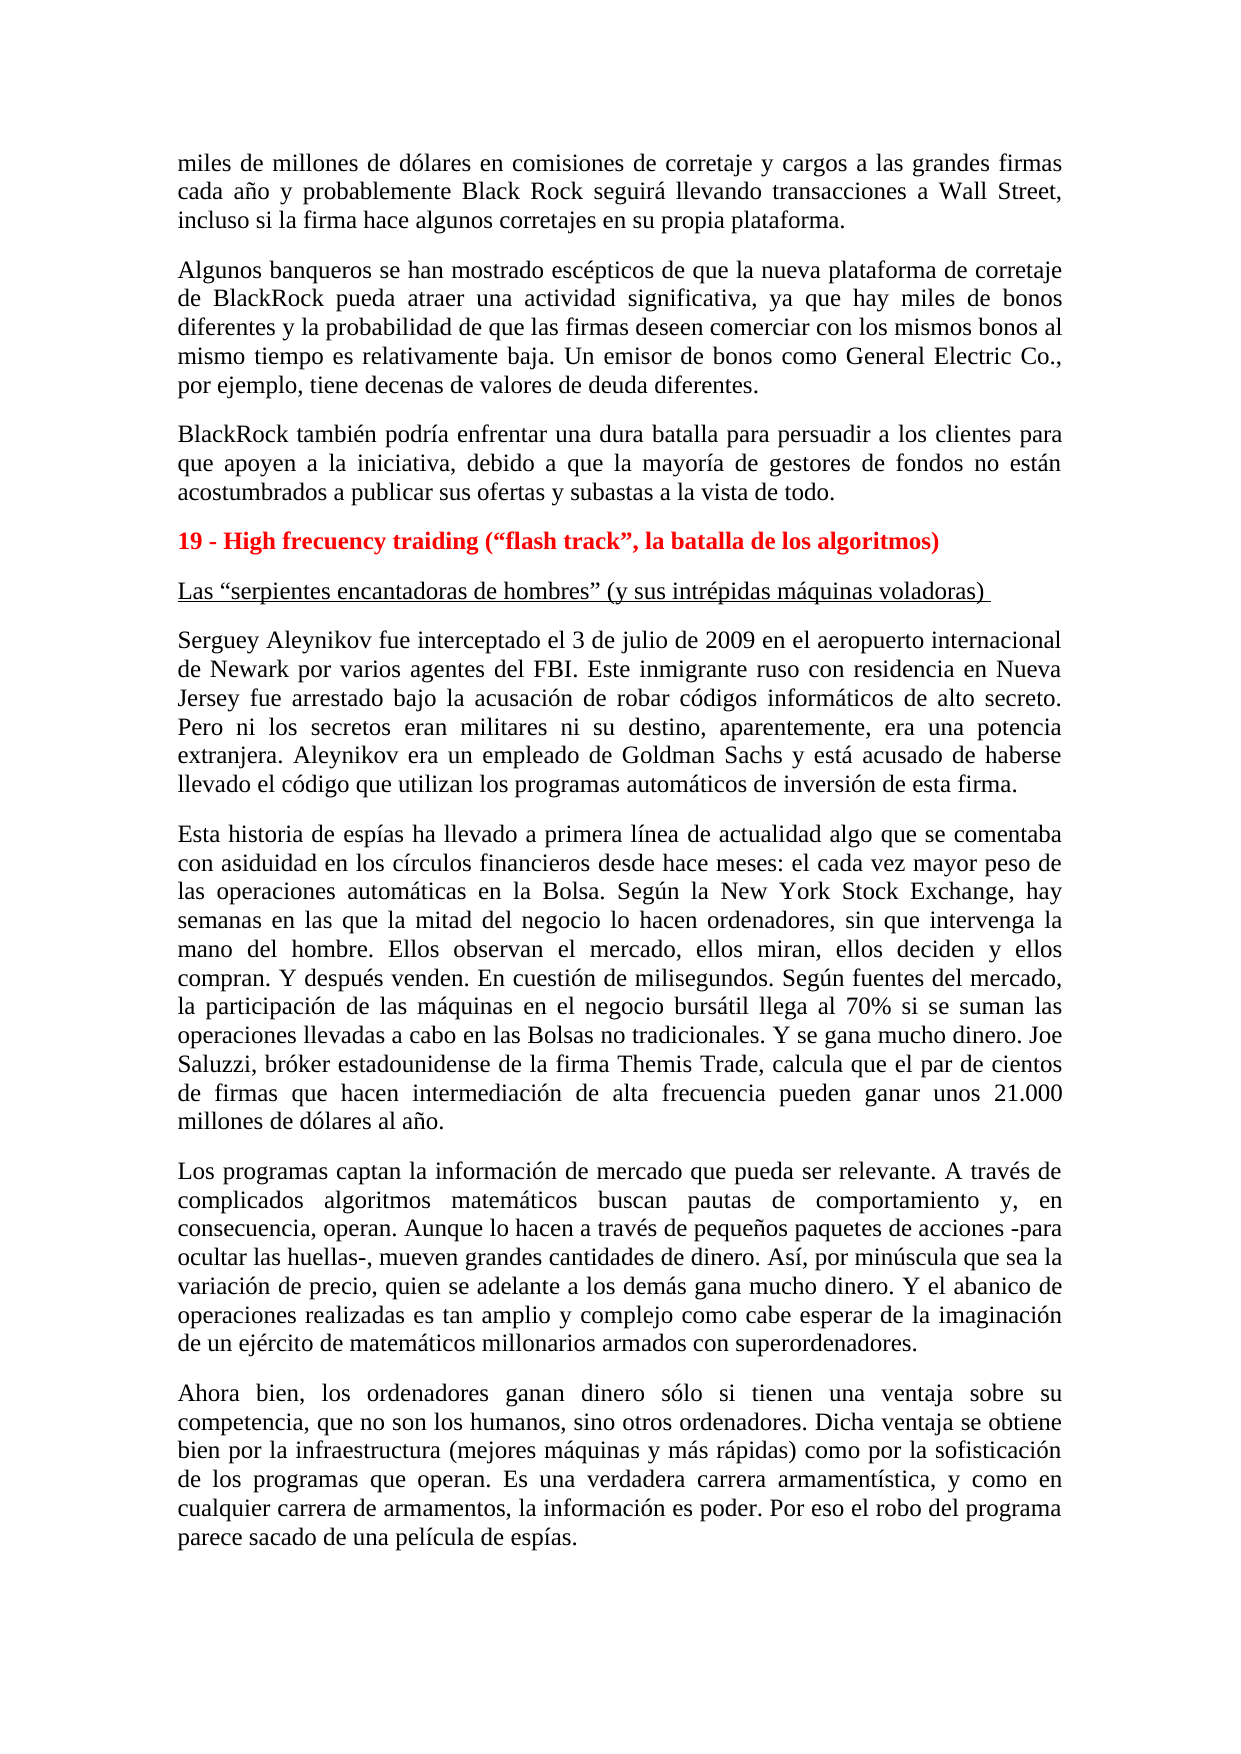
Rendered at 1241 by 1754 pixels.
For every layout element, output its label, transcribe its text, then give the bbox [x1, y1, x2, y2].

text Esta historia de espías ha llevado a primera línea de actualidad algo que se comentaba con asiduidad en los círculos financieros desde hace meses: el cada vez mayor peso de las operaciones automáticas en la Bolsa. Según la New York Stock Exchange, hay semanas en las que la mitad del negocio lo hacen ordenadores, sin que intervenga la mano del hombre. Ellos observan el mercado, ellos miran, ellos deciden y ellos compran. Y después venden. En cuestión de milisegundos. Según fuentes del mercado, la participación de las máquinas en el negocio bursátil llega al 70% si se suman las operaciones llevadas a cabo en las Bolsas no tradicionales. Y se gana mucho dinero. Joe Saluzzi, bróker estadounidense de la firma Themis Trade, calcula que el par de cientos de firmas que hacen intermediación de alta frecuencia pueden ganar unos 21.000 millones de dólares al año. [177, 819, 1063, 1135]
text 19 - High frecuency traiding (“flash track”, la batalla de los algoritmos) [177, 526, 1063, 555]
text Las “serpientes encantadoras de hombres” (y sus intrépidas máquinas voladoras) [177, 576, 1063, 605]
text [177, 148, 1063, 234]
text BlackRock también podría enfrentar una dura batalla para persuadir a los clientes para que apoyen a la iniciativa, debido a que la mayoría de gestores de fondos no están acostumbrados a publicar sus ofertas y subastas a la vista de todo. [177, 419, 1063, 506]
text Ahora bien, los ordenadores ganan dinero sólo si tienen una ventaja sobre su competencia, que no son los humanos, sino otros ordenadores. Dicha ventaja se obtiene bien por la infraestructura (mejores máquinas y más rápidas) como por la sofisticación de los programas que operan. Es una verdadera carrera armamentística, y como en cualquier carrera de armamentos, la información es poder. Por eso el robo del programa parece sacado de una película de espías. [177, 1378, 1063, 1551]
text Los programas captan la información de mercado que pueda ser relevante. A través de complicados algoritmos matemáticos buscan pautas de comportamiento y, en consecuencia, operan. Aunque lo hacen a través de pequeños paquetes de acciones -para ocultar las huellas-, mueven grandes cantidades de dinero. Así, por minúscula que sea la variación de precio, quien se adelante a los demás gana mucho dinero. Y el abanico de operaciones realizadas es tan amplio y complejo como cabe esperar de la imaginación de un ejército de matemáticos millonarios armados con superordenadores. [177, 1156, 1063, 1357]
text Algunos banqueros se han mostrado escépticos de que la nueva plataforma de corretaje de BlackRock pueda atraer una actividad significativa, ya que hay miles de bonos diferentes y la probabilidad de que las firmas deseen comerciar con los mismos bonos al mismo tiempo es relativamente baja. Un emisor de bonos como General Electric Co., por ejemplo, tiene decenas de valores de deuda diferentes. [177, 255, 1063, 398]
text Serguey Aleynikov fue interceptado el 3 de julio de 2009 en el aeropuerto internacional de Newark por varios agentes del FBI. Este inmigrante ruso con residencia en Nueva Jersey fue arrestado bajo la acusación de robar códigos informáticos de alto secreto. Pero ni los secretos eran militares ni su destino, aparentemente, era una potencia extranjera. Aleynikov era un empleado de Goldman Sachs y está acusado de haberse llevado el código que utilizan los programas automáticos de inversión de esta firma. [177, 626, 1063, 798]
